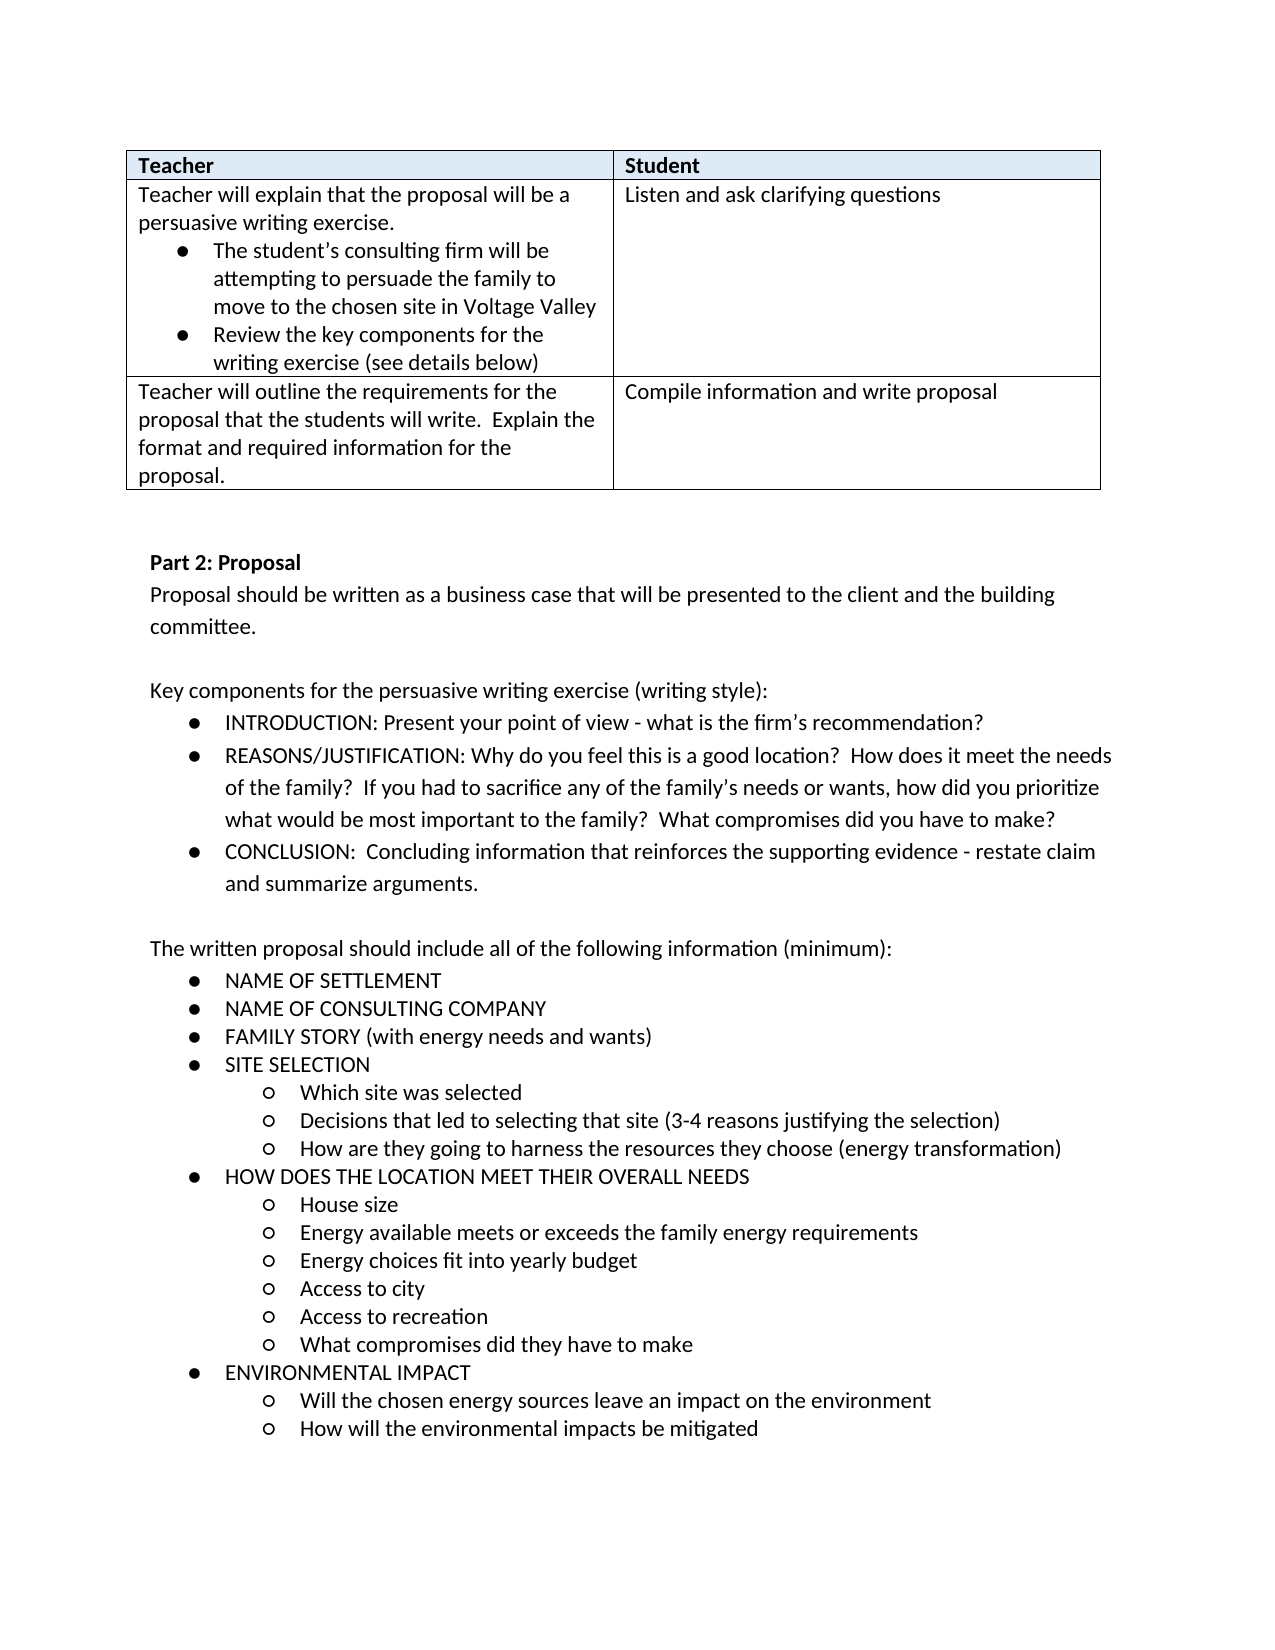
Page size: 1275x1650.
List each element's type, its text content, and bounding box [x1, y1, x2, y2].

table_cell Compile information and write proposal [614, 377, 1100, 489]
table_cell Teacher will explain that the proposal will be a persuasive writing exercise. The student’s consulting firm will be attempting to persuade the family to move to the chosen site in Voltage Valley Review the key components for the writing exercise (see details below) [127, 180, 613, 376]
list Decisions that led to selecting that site (3-4 reasons justifying the selection) [262, 1106, 1125, 1134]
table_cell Listen and ask clarifying questions [614, 180, 1100, 376]
list How will the environmental impacts be mitigated [262, 1414, 1125, 1442]
list Energy choices fit into yearly budget [262, 1246, 1125, 1274]
list INTRODUCTION: Present your point of view - what is the firm’s recommendation? [187, 708, 1125, 737]
table_header Teacher [127, 151, 613, 179]
list HOW DOES THE LOCATION MEET THEIR OVERALL NEEDS [187, 1162, 1125, 1190]
text Proposal should be written as a business case that will be presented to the client and the building committee. [150, 580, 1125, 640]
subtitle Part 2: Proposal [150, 548, 1125, 576]
list NAME OF CONSULTING COMPANY [187, 994, 1125, 1022]
list ENVIRONMENTAL IMPACT [187, 1358, 1125, 1386]
text Key components for the persuasive writing exercise (writing style): [150, 676, 1125, 704]
list Energy available meets or exceeds the family energy requirements [262, 1218, 1125, 1246]
list CONCLUSION: Concluding information that reinforces the supporting evidence - restate claim and summarize arguments. [187, 837, 1125, 897]
list REASONS/JUSTIFICATION: Why do you feel this is a good location? How does it meet the needs of the family? If you had to sacrifice any of the family’s needs or wants, how did you prioritize what would be most important to the family? What compromises did you have to make? [187, 741, 1125, 833]
list NAME OF SETTLEMENT [187, 966, 1125, 994]
list Access to city [262, 1274, 1125, 1302]
list What compromises did they have to make [262, 1330, 1125, 1358]
list Access to recreation [262, 1302, 1125, 1330]
list Which site was selected [262, 1078, 1125, 1106]
table_cell Teacher will outline the requirements for the proposal that the students will write. Explain the format and required information for the proposal. [127, 377, 613, 489]
text The written proposal should include all of the following information (minimum): [150, 934, 1125, 962]
list How are they going to harness the resources they choose (energy transformation) [262, 1134, 1125, 1162]
list House size [262, 1190, 1125, 1218]
list Will the chosen energy sources leave an impact on the environment [262, 1386, 1125, 1414]
table_header Student [614, 151, 1100, 179]
list SITE SELECTION [187, 1050, 1125, 1078]
list FAMILY STORY (with energy needs and wants) [187, 1022, 1125, 1050]
